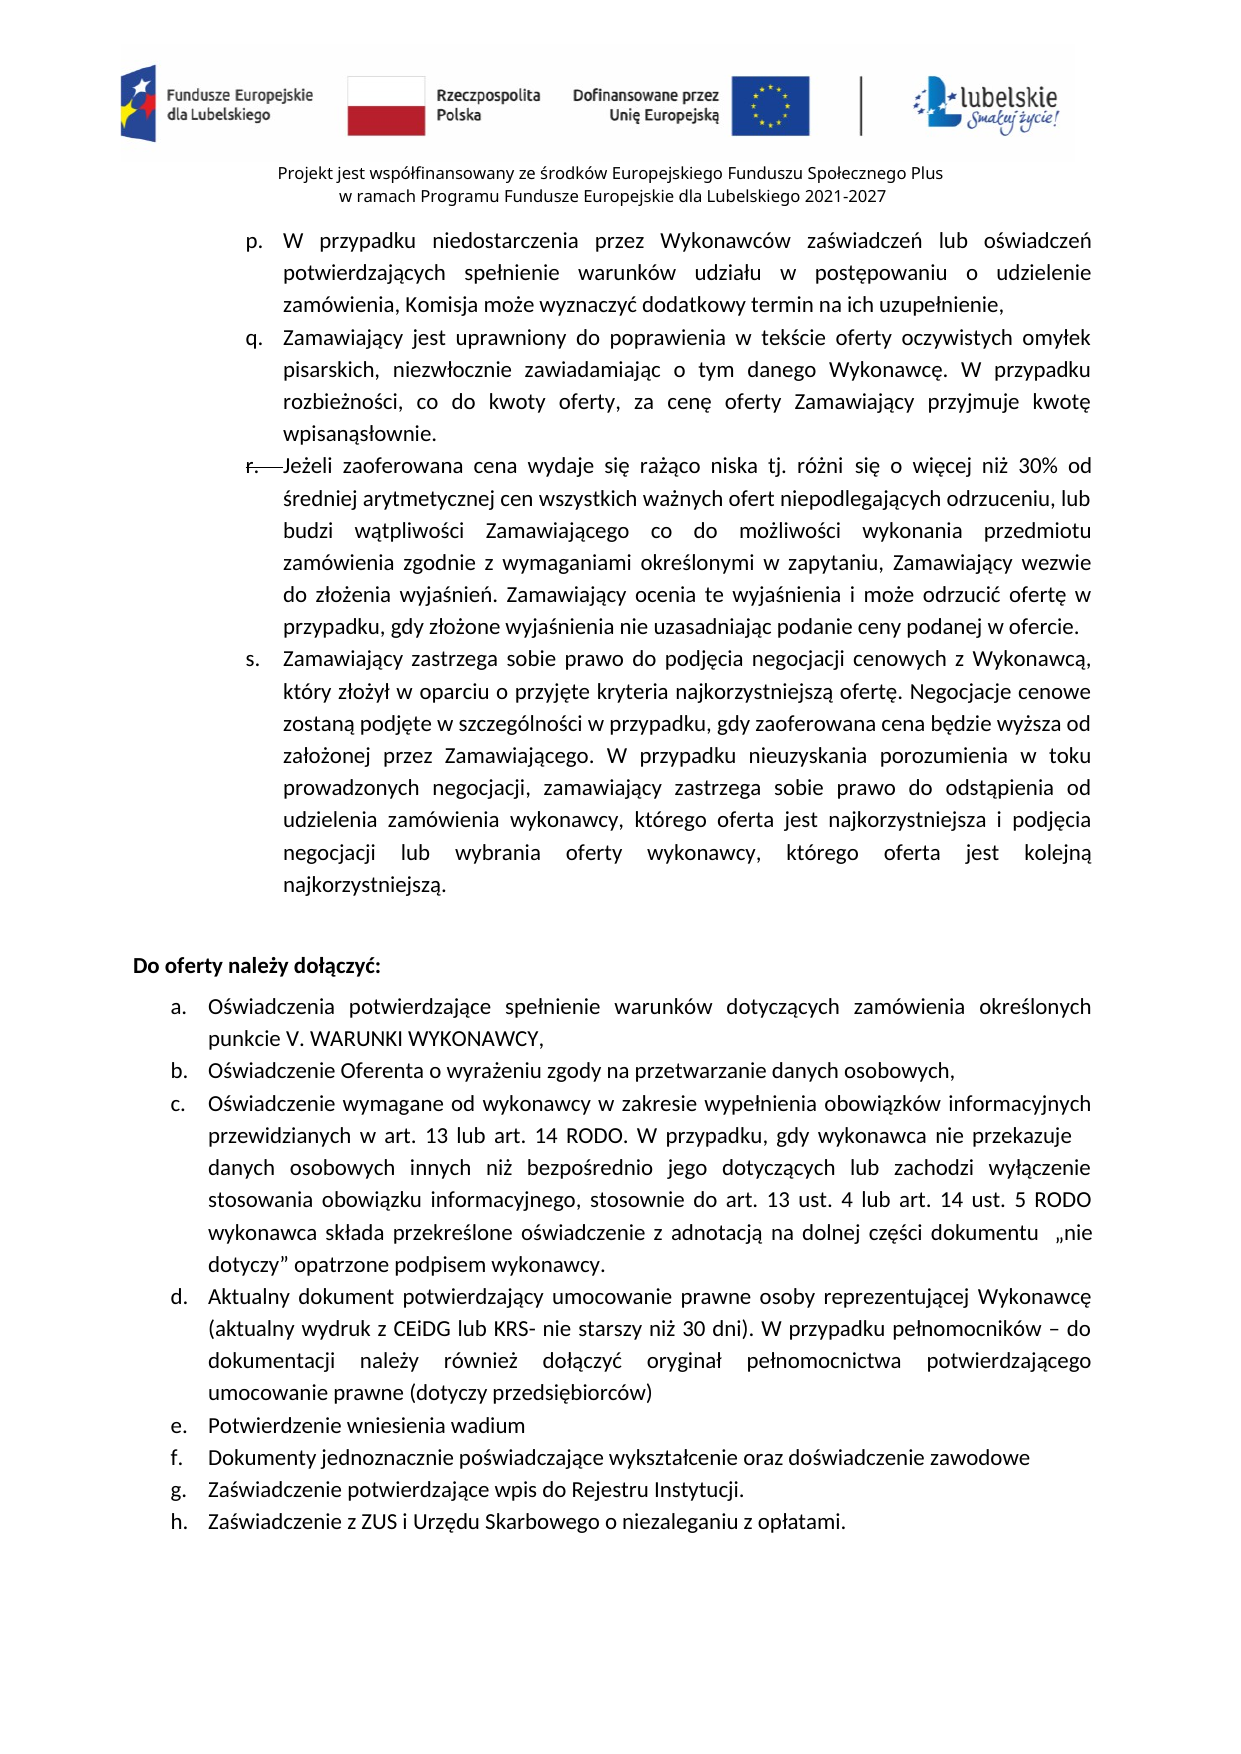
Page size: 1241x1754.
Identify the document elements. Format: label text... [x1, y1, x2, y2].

list Aktualny dokument potwierdzający umocowanie prawne osoby reprezentującej Wykonawcę (aktualny wydruk z CEiDG lub KRS- nie starszy niż 30 dni). W przypadku pełnomocników – do dokumentacji należy również dołączyć oryginał pełnomocnictwa potwierdzającego umocowanie prawne (dotyczy przedsiębiorców) [170, 1282, 1093, 1407]
text Do oferty należy dołączyć: [133, 951, 1022, 979]
list Zamawiający zastrzega sobie prawo do podjęcia negocjacji cenowych z Wykonawcą, który złożył w oparciu o przyjęte kryteria najkorzystniejszą ofertę. Negocjacje cenowe zostaną podjęte w szczególności w przypadku, gdy zaoferowana cena będzie wyższa od założonej przez Zamawiającego. W przypadku nieuzyskania porozumienia w toku prowadzonych negocjacji, zamawiający zastrzega sobie prawo do odstąpienia od udzielenia zamówienia wykonawcy, którego oferta jest najkorzystniejsza i podjęcia negocjacji lub wybrania oferty wykonawcy, którego oferta jest kolejną najkorzystniejszą. [245, 644, 1093, 898]
list Oświadczenie wymagane od wykonawcy w zakresie wypełnienia obowiązków informacyjnych przewidzianych w art. 13 lub art. 14 RODO. W przypadku, gdy wykonawca nie przekazuje danych osobowych innych niż bezpośrednio jego dotyczących lub zachodzi wyłączenie stosowania obowiązku informacyjnego, stosownie do art. 13 ust. 4 lub art. 14 ust. 5 RODO wykonawca składa przekreślone oświadczenie z adnotacją na dolnej części dokumentu „nie dotyczy” opatrzone podpisem wykonawcy. [170, 1089, 1093, 1278]
picture [120, 44, 1076, 162]
list Potwierdzenie wniesienia wadium [170, 1411, 1093, 1439]
list Zaświadczenie potwierdzające wpis do Rejestru Instytucji. [170, 1475, 1093, 1503]
list Oświadczenie Oferenta o wyrażeniu zgody na przetwarzanie danych osobowych, [170, 1057, 1093, 1085]
list Jeżeli zaoferowana cena wydaje się rażąco niska tj. różni się o więcej niż 30% od średniej arytmetycznej cen wszystkich ważnych ofert niepodlegających odrzuceniu, lub budzi wątpliwości Zamawiającego co do możliwości wykonania przedmiotu zamówienia zgodnie z wymaganiami określonymi w zapytaniu, Zamawiający wezwie do złożenia wyjaśnień. Zamawiający ocenia te wyjaśnienia i może odrzucić ofertę w przypadku, gdy złożone wyjaśnienia nie uzasadniając podanie ceny podanej w ofercie. [245, 451, 1093, 640]
list W przypadku niedostarczenia przez Wykonawców zaświadczeń lub oświadczeń potwierdzających spełnienie warunków udziału w postępowaniu o udzielenie zamówienia, Komisja może wyznaczyć dodatkowy termin na ich uzupełnienie, [245, 226, 1093, 318]
list Zaświadczenie z ZUS i Urzędu Skarbowego o niezaleganiu z opłatami. [170, 1507, 1093, 1535]
list Dokumenty jednoznacznie poświadczające wykształcenie oraz doświadczenie zawodowe [170, 1443, 1093, 1471]
list Zamawiający jest uprawniony do poprawienia w tekście oferty oczywistych omyłek pisarskich, niezwłocznie zawiadamiając o tym danego Wykonawcę. W przypadku rozbieżności, co do kwoty oferty, za cenę oferty Zamawiający przyjmuje kwotę wpisanąsłownie. [245, 323, 1093, 447]
list Oświadczenia potwierdzające spełnienie warunków dotyczących zamówienia określonych punkcie V. WARUNKI WYKONAWCY, [170, 992, 1093, 1052]
